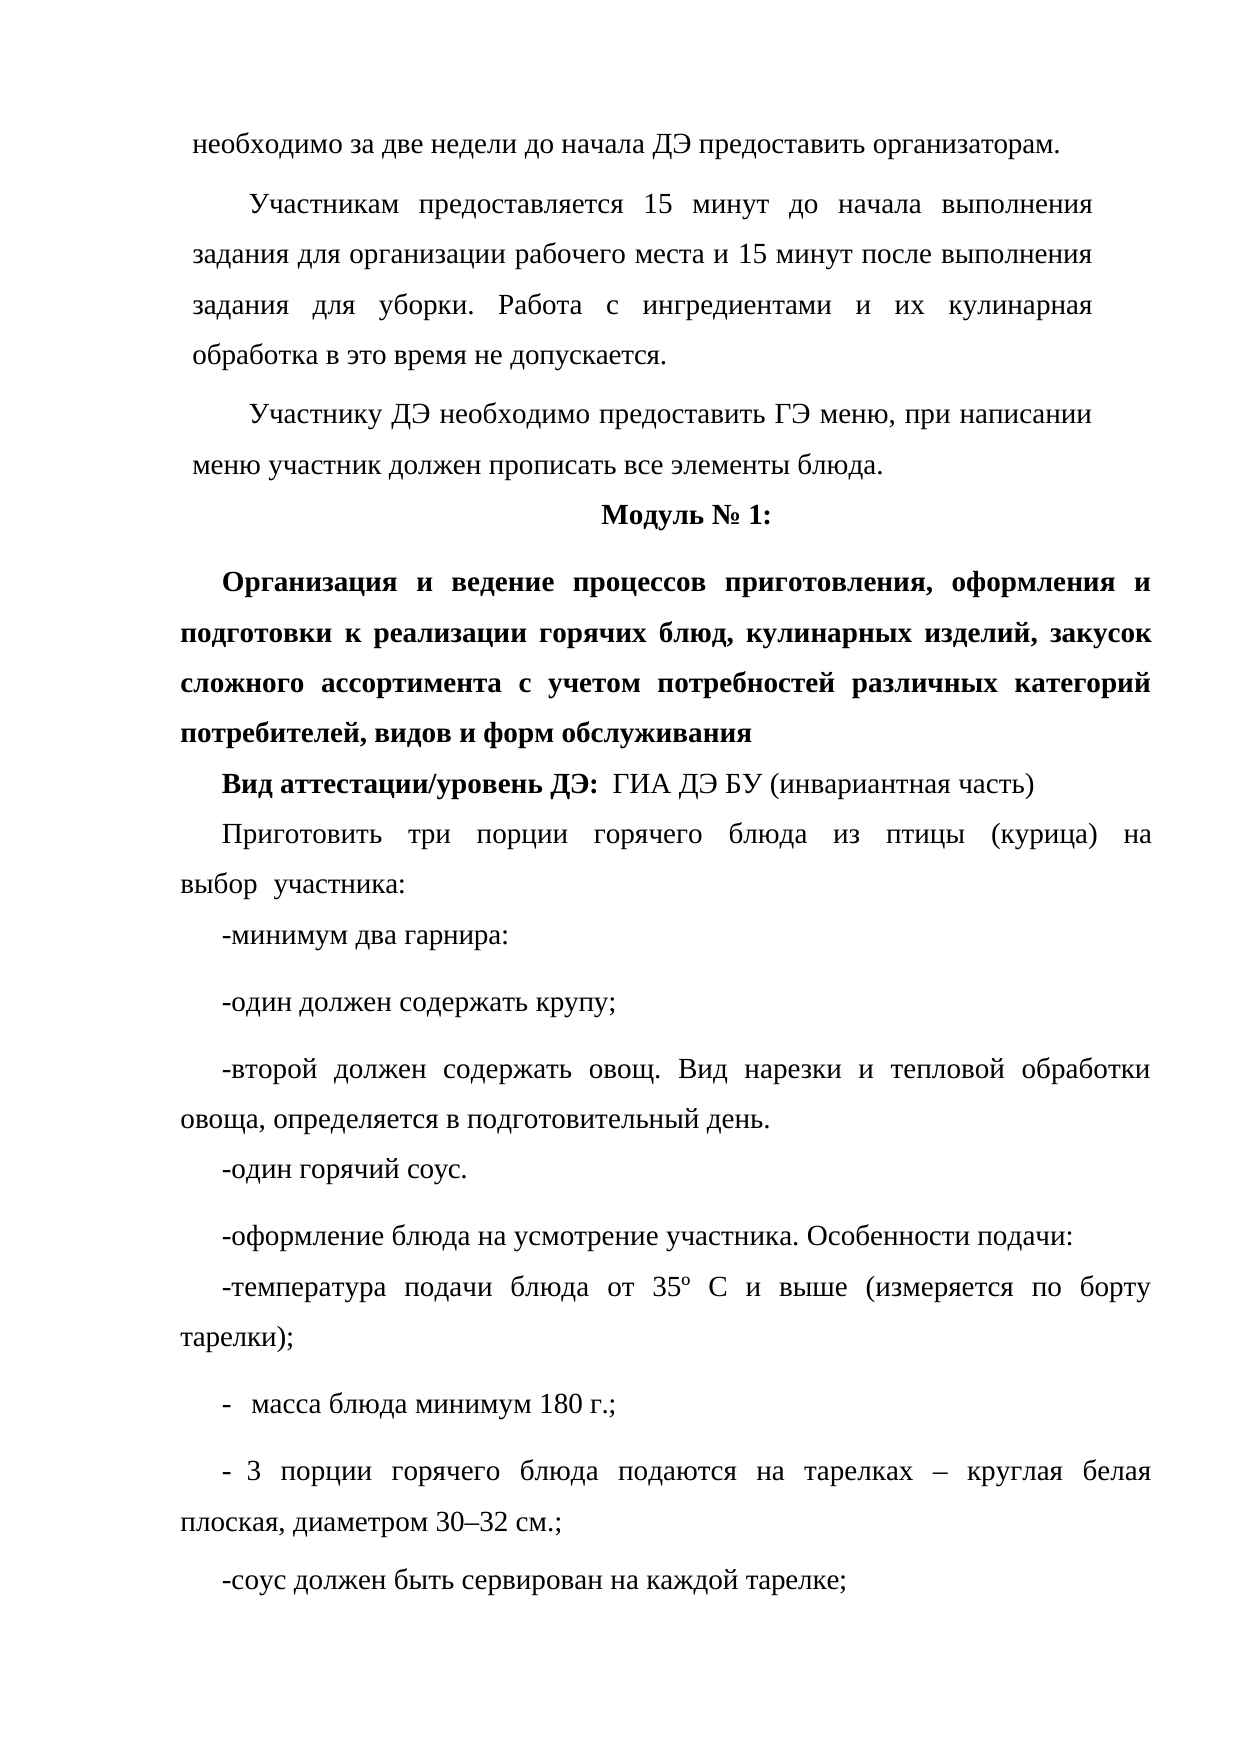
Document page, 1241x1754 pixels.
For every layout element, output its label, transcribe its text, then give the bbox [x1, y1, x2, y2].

text -оформление блюда на усмотрение участника. Особенности подачи: [180, 1218, 1152, 1252]
text -один должен содержать крупу; [180, 984, 1152, 1017]
text Модуль № 1: [180, 497, 1152, 531]
text Организация и ведение процессов приготовления, оформления и подготовки к реализации горячих блюд, кулинарных изделий, закусок сложного ассортимента с учетом потребностей различных категорий потребителей, видов и форм обслуживания [180, 564, 1152, 749]
text -соус должен быть сервирован на каждой тарелке; [180, 1562, 1152, 1596]
text -второй должен содержать овощ. Вид нарезки и тепловой обработки овоща, определяется в подготовительный день. [180, 1051, 1152, 1134]
text -минимум два гарнира: [180, 917, 1152, 950]
text необходимо за две недели до начала ДЭ предоставить организаторам. [192, 126, 1152, 160]
text -температура подачи блюда от 35º C и выше (измеряется по борту тарелки); [180, 1269, 1152, 1353]
text Участнику ДЭ необходимо предоставить ГЭ меню, при написании меню участник должен прописать все элементы блюда. [192, 397, 1093, 481]
text -один горячий соус. [180, 1152, 1152, 1185]
text Приготовить три порции горячего блюда из птицы (курица) на выбор участника: [180, 816, 1152, 900]
text Участникам предоставляется 15 минут до начала выполнения задания для организации рабочего места и 15 минут после выполнения задания для уборки. Работа с ингредиентами и их кулинарная обработка в это время не допускается. [192, 186, 1093, 371]
text Вид аттестации/уровень ДЭ: ГИА ДЭ БУ (инвариантная часть) [180, 766, 1152, 799]
text - 3 порции горячего блюда подаются на тарелках – круглая белая плоская, диаметром 30–32 см.; [180, 1453, 1152, 1537]
list масса блюда минимум 180 г.; [180, 1386, 1152, 1420]
